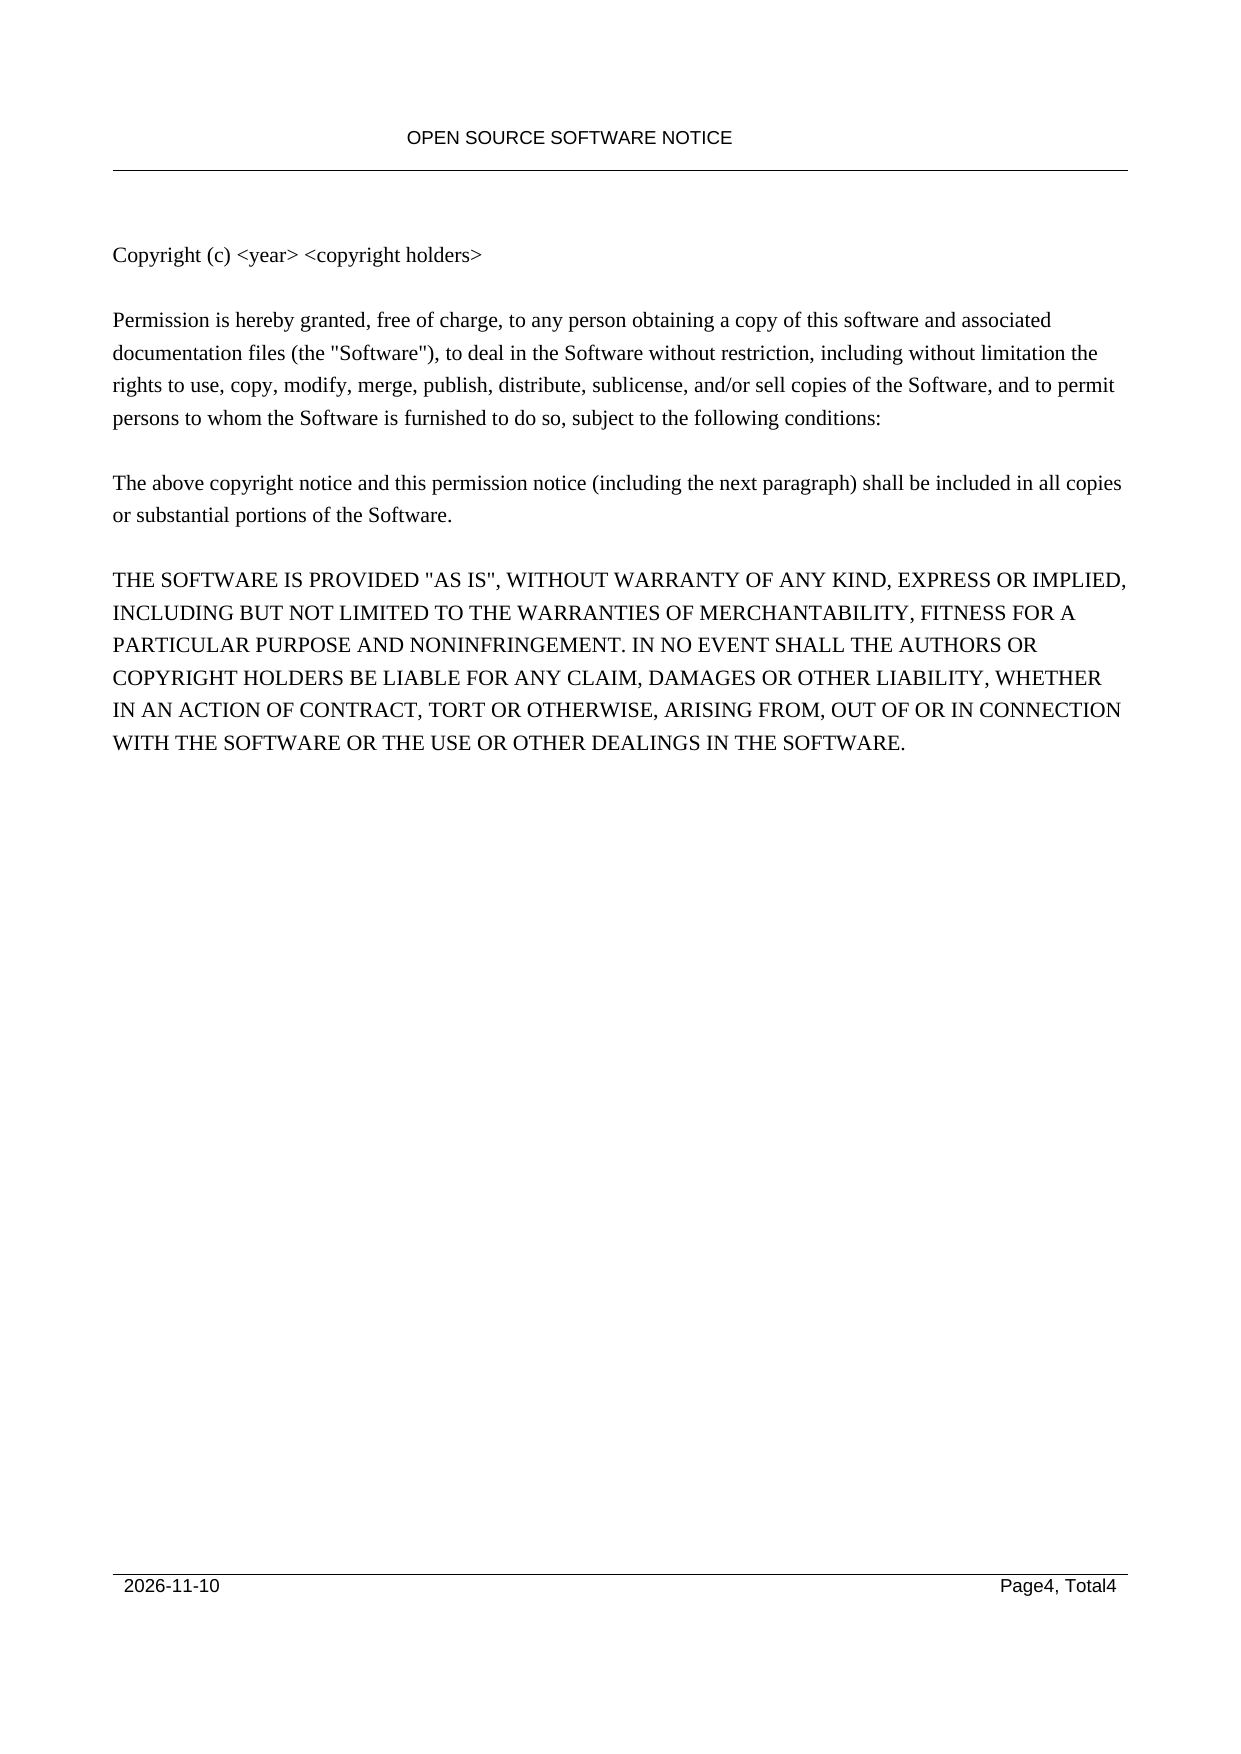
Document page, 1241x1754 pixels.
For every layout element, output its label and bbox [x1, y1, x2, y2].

text [112, 206, 1128, 759]
